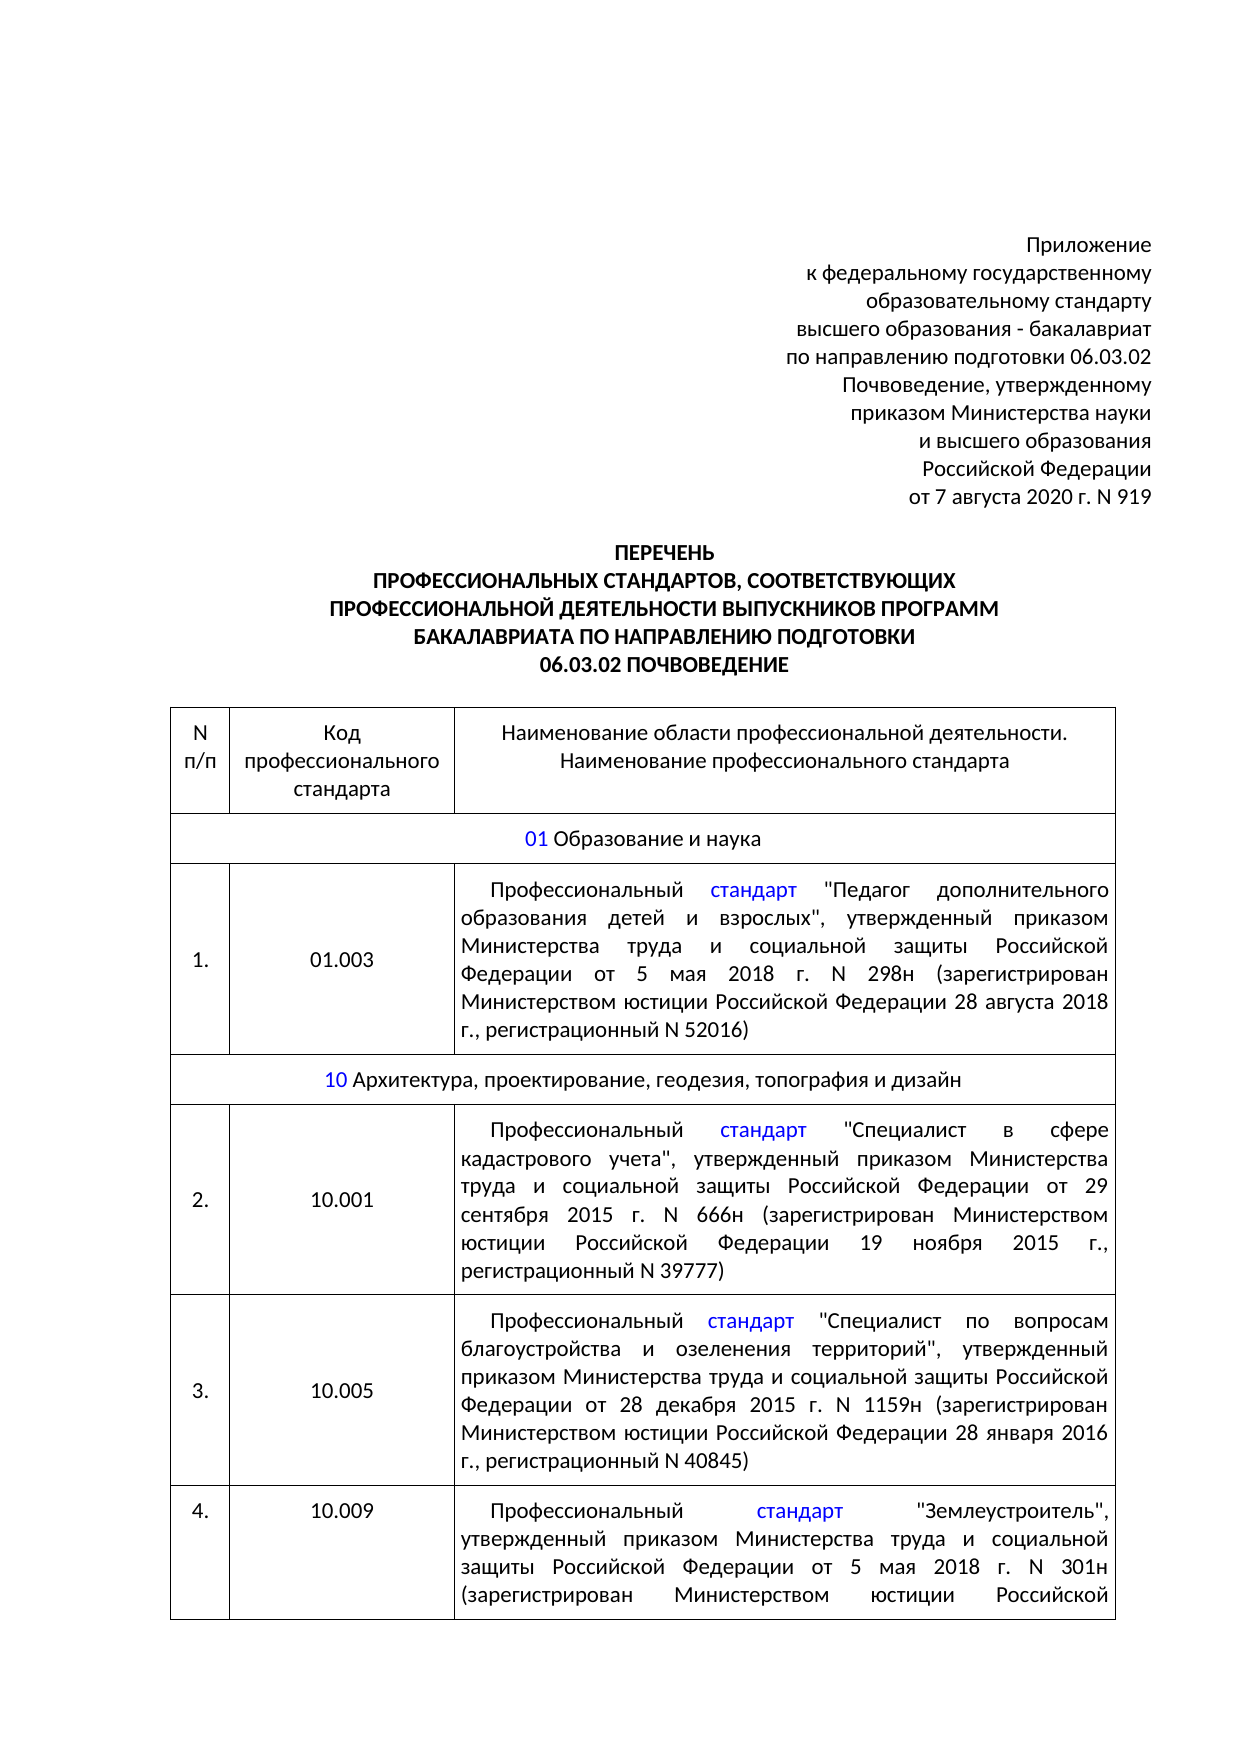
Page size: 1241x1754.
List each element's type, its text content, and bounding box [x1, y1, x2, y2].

title ПРОФЕССИОНАЛЬНЫХ СТАНДАРТОВ, СООТВЕТСТВУЮЩИХ [177, 566, 1152, 594]
text и высшего образования [177, 426, 1152, 454]
title БАКАЛАВРИАТА ПО НАПРАВЛЕНИЮ ПОДГОТОВКИ [177, 622, 1152, 651]
title ПРОФЕССИОНАЛЬНОЙ ДЕЯТЕЛЬНОСТИ ВЫПУСКНИКОВ ПРОГРАММ [177, 594, 1152, 622]
text Российской Федерации [177, 454, 1152, 482]
text приказом Министерства науки [177, 398, 1152, 426]
table_cell 01 Образование и наука [171, 814, 1115, 863]
table_cell 4. [171, 1486, 229, 1619]
text высшего образования - бакалавриат [177, 314, 1152, 342]
text образовательному стандарту [177, 286, 1152, 314]
table_header Наименование области профессиональной деятельности. Наименование профессионального стандарта [455, 708, 1115, 813]
table_cell Профессиональный стандарт "Специалист по вопросам благоустройства и озеленения территорий", утвержденный приказом Министерства труда и социальной защиты Российской Федерации от 28 декабря 2015 г. N 1159н (зарегистрирован Министерством юстиции Российской Федерации 28 января 2016 г., регистрационный N 40845) [455, 1295, 1115, 1485]
table_cell 10 Архитектура, проектирование, геодезия, топография и дизайн [171, 1055, 1115, 1104]
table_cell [455, 1486, 1115, 1619]
text Приложение [177, 230, 1152, 258]
text по направлению подготовки 06.03.02 [177, 342, 1152, 370]
table_header Код профессионального стандарта [230, 708, 454, 813]
table_cell 10.001 [230, 1105, 454, 1294]
text от 7 августа 2020 г. N 919 [177, 482, 1152, 510]
text Почвоведение, утвержденному [177, 370, 1152, 398]
title ПЕРЕЧЕНЬ [177, 538, 1152, 566]
table_header N п/п [171, 708, 229, 813]
title 06.03.02 ПОЧВОВЕДЕНИЕ [177, 651, 1152, 678]
table_cell 2. [171, 1105, 229, 1294]
table_cell Профессиональный стандарт "Специалист в сфере кадастрового учета", утвержденный приказом Министерства труда и социальной защиты Российской Федерации от 29 сентября 2015 г. N 666н (зарегистрирован Министерством юстиции Российской Федерации 19 ноября 2015 г., регистрационный N 39777) [455, 1105, 1115, 1294]
table_cell 10.005 [230, 1295, 454, 1485]
table_cell Профессиональный стандарт "Педагог дополнительного образования детей и взрослых", утвержденный приказом Министерства труда и социальной защиты Российской Федерации от 5 мая 2018 г. N 298н (зарегистрирован Министерством юстиции Российской Федерации 28 августа 2018 г., регистрационный N 52016) [455, 864, 1115, 1054]
table_cell 3. [171, 1295, 229, 1485]
table_cell 1. [171, 864, 229, 1054]
table_cell 10.009 [230, 1486, 454, 1619]
table_cell 01.003 [230, 864, 454, 1054]
text к федеральному государственному [177, 258, 1152, 286]
